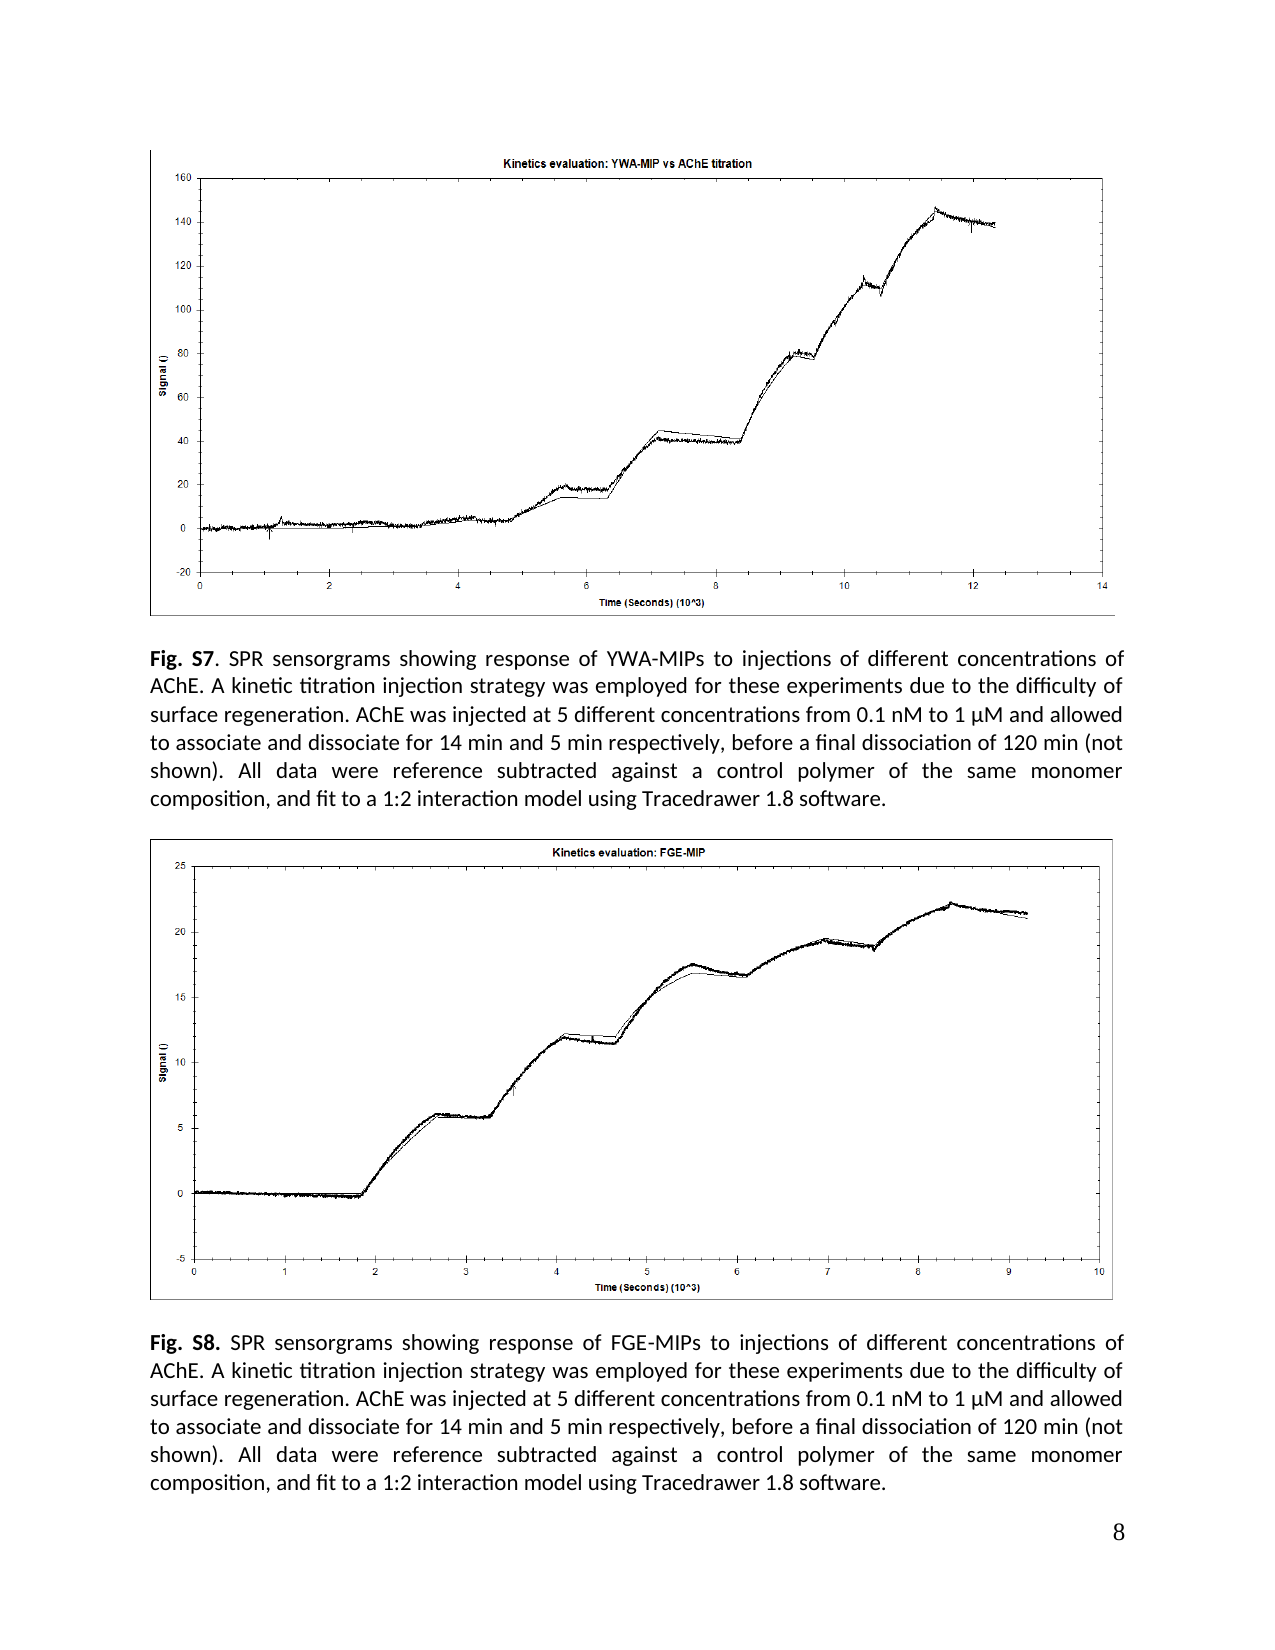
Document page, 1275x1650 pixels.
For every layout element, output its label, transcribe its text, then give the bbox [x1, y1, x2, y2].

picture [150, 150, 1115, 616]
text Fig. S8. SPR sensorgrams showing response of FGE-MIPs to injections of different concentrations of AChE. A kinetic titration injection strategy was employed for these experiments due to the difficulty of surface regeneration. AChE was injected at 5 different concentrations from 0.1 nM to 1 µM and allowed to associate and dissociate for 14 min and 5 min respectively, before a final dissociation of 120 min (not shown). All data were reference subtracted against a control polymer of the same monomer composition, and fit to a 1:2 interaction model using Tracedrawer 1.8 software. [150, 1328, 1125, 1496]
text Fig. S7. SPR sensorgrams showing response of YWA-MIPs to injections of different concentrations of AChE. A kinetic titration injection strategy was employed for these experiments due to the difficulty of surface regeneration. AChE was injected at 5 different concentrations from 0.1 nM to 1 µM and allowed to associate and dissociate for 14 min and 5 min respectively, before a final dissociation of 120 min (not shown). All data were reference subtracted against a control polymer of the same monomer composition, and fit to a 1:2 interaction model using Tracedrawer 1.8 software. [150, 644, 1125, 812]
picture [150, 839, 1113, 1300]
